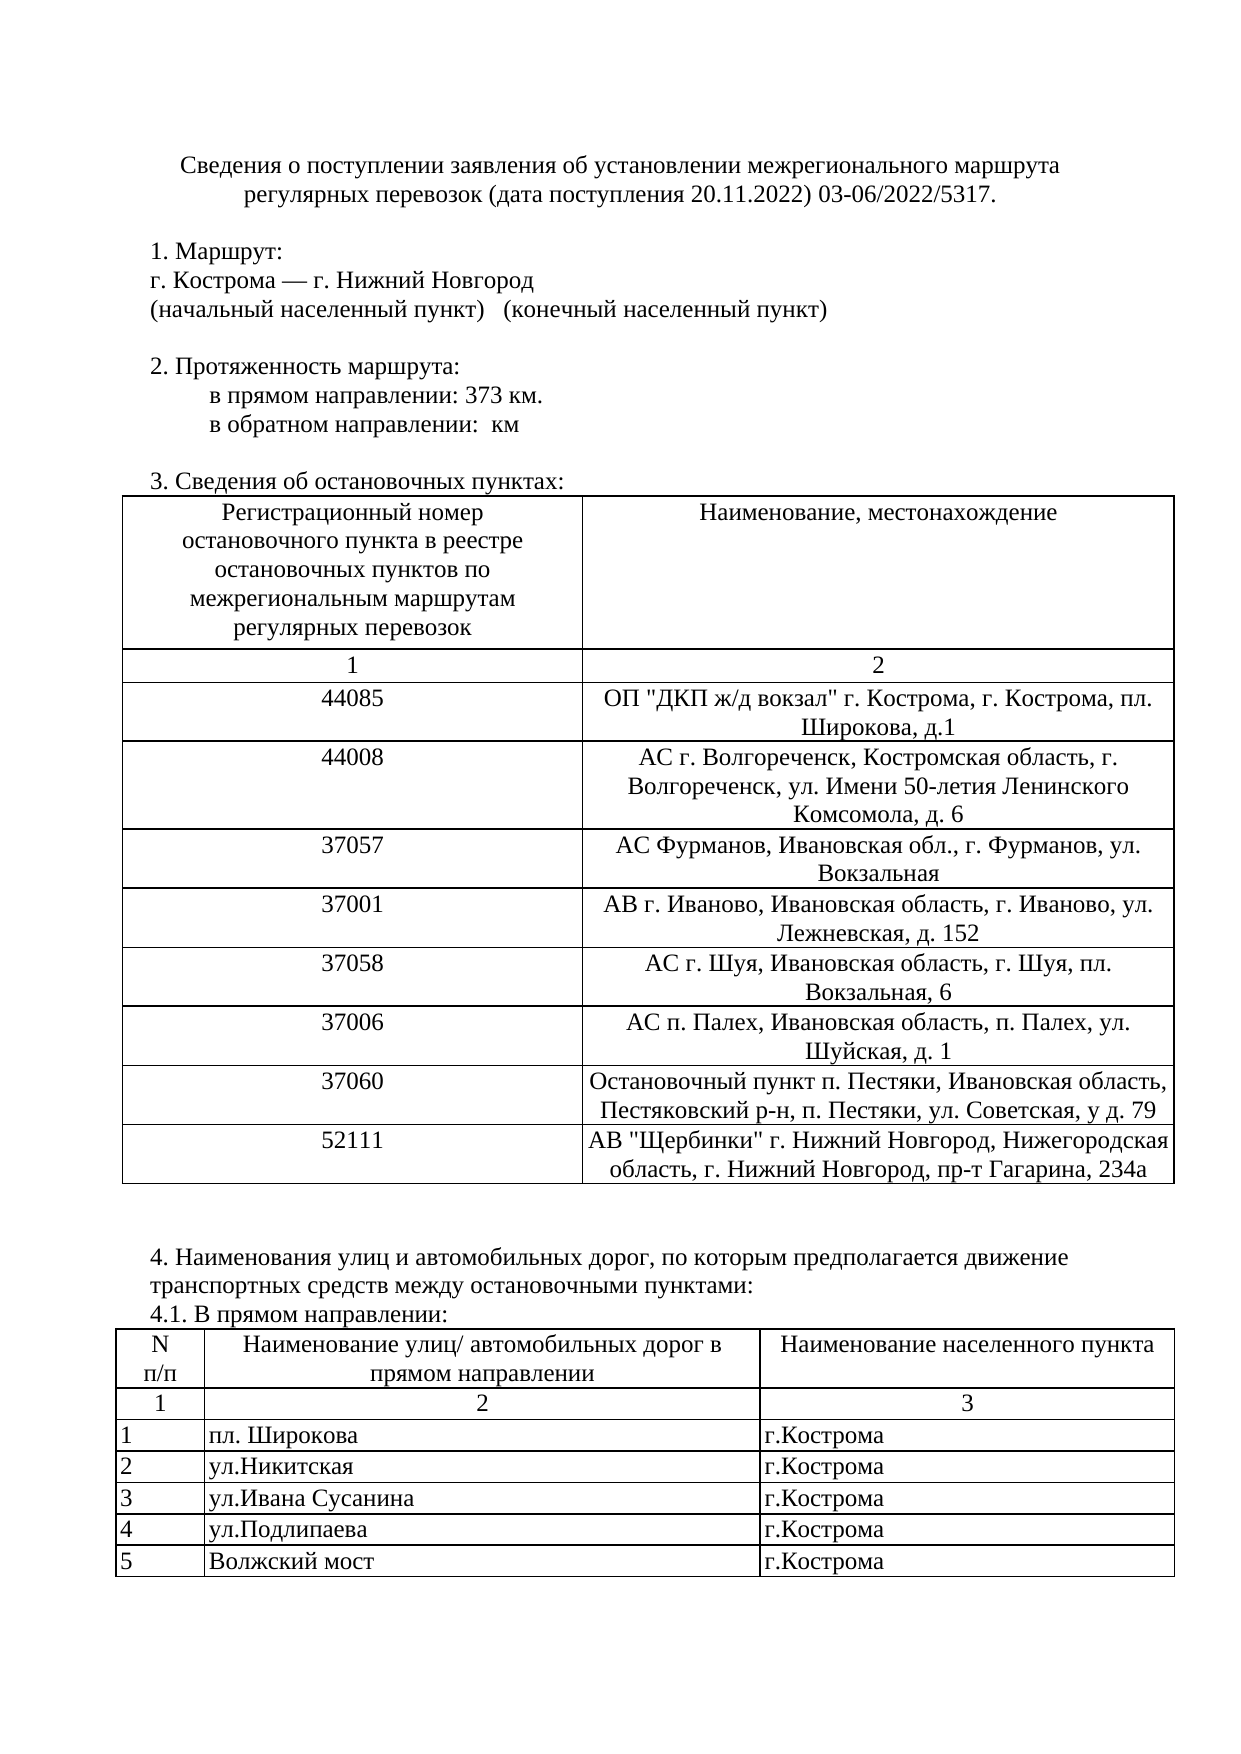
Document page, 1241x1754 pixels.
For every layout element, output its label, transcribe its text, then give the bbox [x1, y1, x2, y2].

table_header Наименование населенного пункта [761, 1330, 1174, 1387]
table_header Наименование улиц/ автомобильных дорог в прямом направлении [205, 1330, 759, 1387]
text 1. Маршрут: [150, 236, 1090, 265]
table_header Регистрационный номер остановочного пункта в реестре остановочных пунктов по межрегиональным маршрутам регулярных перевозок [123, 497, 582, 648]
table_cell 2 [117, 1452, 204, 1481]
table_cell 3 [117, 1483, 204, 1513]
table_cell ул.Никитская [205, 1452, 759, 1481]
table_cell г.Кострома [761, 1483, 1174, 1513]
text 4.1. В прямом направлении: [150, 1299, 1090, 1328]
table_cell Остановочный пункт п. Пестяки, Ивановская область, Пестяковский р-н, п. Пестяки, ул. Советская, у д. 79 [583, 1066, 1173, 1123]
table_cell АВ г. Иваново, Ивановская область, г. Иваново, ул. Лежневская, д. 152 [583, 889, 1173, 946]
table_cell 2 [583, 650, 1173, 681]
table_cell 37060 [123, 1066, 582, 1123]
table_cell Волжский мост [205, 1546, 759, 1576]
table_header N п/п [117, 1330, 204, 1387]
table_cell 4 [117, 1515, 204, 1544]
table_cell АС г. Волгореченск, Костромская область, г. Волгореченск, ул. Имени 50-летия Ленинского Комсомола, д. 6 [583, 742, 1173, 828]
table_cell ул.Ивана Сусанина [205, 1483, 759, 1513]
text в прямом направлении: 373 км. [150, 380, 1090, 409]
table_cell 37057 [123, 830, 582, 887]
table_cell г.Кострома [761, 1546, 1174, 1576]
table_cell 37006 [123, 1007, 582, 1064]
table_cell 37058 [123, 948, 582, 1005]
table_cell 5 [117, 1546, 204, 1576]
text г. Кострома — г. Нижний Новгород [150, 265, 1090, 294]
table_cell АС п. Палех, Ивановская область, п. Палех, ул. Шуйская, д. 1 [583, 1007, 1173, 1064]
table_cell 2 [205, 1389, 759, 1418]
table_cell 1 [117, 1420, 204, 1450]
text (начальный населенный пункт) (конечный населенный пункт) [150, 294, 1090, 322]
table_cell АВ "Щербинки" г. Нижний Новгород, Нижегородская область, г. Нижний Новгород, пр-т Гагарина, 234а [583, 1125, 1173, 1183]
text 2. Протяженность маршрута: [150, 351, 1090, 380]
table_cell 1 [123, 650, 582, 681]
table_cell АС Фурманов, Ивановская обл., г. Фурманов, ул. Вокзальная [583, 830, 1173, 887]
table_cell г.Кострома [761, 1420, 1174, 1450]
table_cell пл. Широкова [205, 1420, 759, 1450]
table_cell 52111 [123, 1125, 582, 1183]
table_cell 3 [761, 1389, 1174, 1418]
table_cell г.Кострома [761, 1515, 1174, 1544]
table_cell 37001 [123, 889, 582, 946]
table_cell ул.Подлипаева [205, 1515, 759, 1544]
table_cell 44085 [123, 683, 582, 740]
table_cell АС г. Шуя, Ивановская область, г. Шуя, пл. Вокзальная, 6 [583, 948, 1173, 1005]
text в обратном направлении: км [150, 409, 1090, 437]
table_cell 1 [117, 1389, 204, 1418]
table_header Наименование, местонахождение [583, 497, 1173, 648]
table_cell г.Кострома [761, 1452, 1174, 1481]
text 3. Сведения об остановочных пунктах: [150, 466, 1090, 495]
text Сведения о поступлении заявления об установлении межрегионального маршрута регулярных перевозок (дата поступления 20.11.2022) 03-06/2022/5317. [150, 150, 1090, 207]
table_cell ОП "ДКП ж/д вокзал" г. Кострома, г. Кострома, пл. Широкова, д.1 [583, 683, 1173, 740]
table_cell 44008 [123, 742, 582, 828]
text 4. Наименования улиц и автомобильных дорог, по которым предполагается движение транспортных средств между остановочными пунктами: [150, 1242, 1090, 1299]
